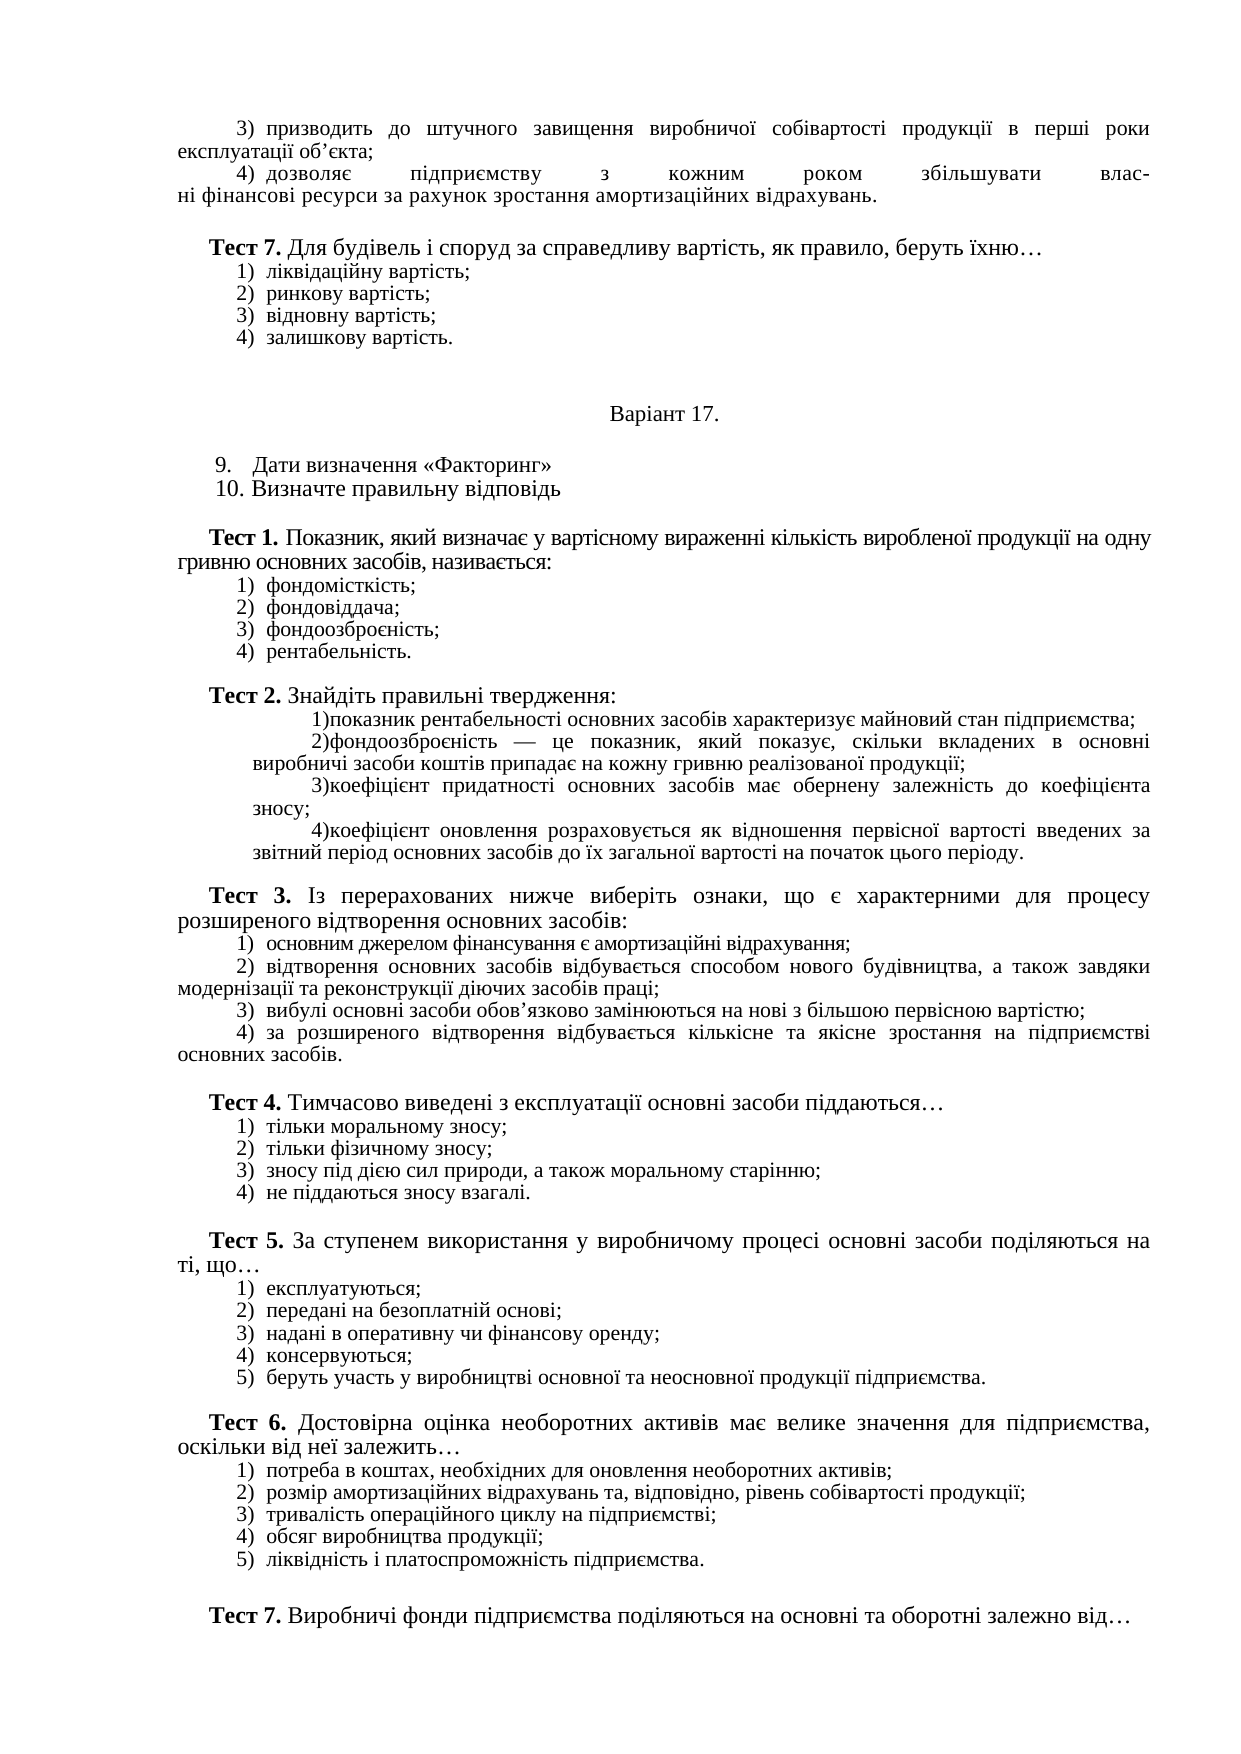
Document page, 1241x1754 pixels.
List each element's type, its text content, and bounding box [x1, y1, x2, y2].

list потреба в коштах, необхідних для оновлення необоротних активів; [177, 1459, 1152, 1482]
list основним джерелом фінансування є амортизаційні відрахування; [177, 933, 1152, 955]
list вибулі основні засоби обов’язково замінюються на нові з більшою первісною вартістю; [177, 1000, 1152, 1022]
list зносу під дією сил природи, а також моральному старінню; [177, 1160, 1152, 1182]
list залишкову вартість. [177, 327, 1152, 349]
list фондовіддача; [177, 597, 1152, 619]
list за розширеного відтворення відбувається кількісне та якісне зростання на підприємстві основних засобів. [177, 1022, 1152, 1066]
list показник рентабельності основних засобів характеризує майновий стан підприємства; [252, 708, 1152, 731]
list беруть участь у виробництві основної та неосновної продукції підприємства. [177, 1367, 1152, 1389]
list фондоозброєність; [177, 619, 1152, 641]
text Тест 6. Достовірна оцінка необоротних активів має велике значення для підприємства, оскільки від неї залежить… [177, 1411, 1152, 1459]
list відтворення основних засобів відбувається способом нового будівництва, а також завдяки модернізації та реконструкції діючих засобів праці; [177, 955, 1152, 1000]
list фондоозброєність — це показник, який показує, скільки вкладених в основні виробничі засоби коштів припадає на кожну гривню реалізованої продукції; [252, 731, 1152, 775]
list дозволяє підприємству з кожним роком збільшувати влас- ні фінансові ресурси за рахунок зростання амортизаційних відрахувань. [177, 162, 1152, 207]
list призводить до штучного завищення виробничої собівартості продукції в перші роки експлуатації об’єкта; [177, 118, 1152, 162]
list передані на безоплатній основі; [177, 1300, 1152, 1322]
list не піддаються зносу взагалі. [177, 1182, 1152, 1204]
text Варіант 17. [177, 400, 1152, 426]
list ліквідність і платоспроможність підприємства. [177, 1548, 1152, 1570]
text Тест 7. Виробничі фонди підприємства поділяються на основні та оборотні залежно від… [177, 1604, 1152, 1628]
list відновну вартість; [177, 305, 1152, 327]
list ліквідаційну вартість; [177, 260, 1152, 282]
list коефіцієнт придатності основних засобів має обернену залежність до коефіцієнта зносу; [252, 775, 1152, 819]
list тільки фізичному зносу; [177, 1138, 1152, 1160]
list надані в оперативну чи фінансову оренду; [177, 1322, 1152, 1344]
list рентабельність. [177, 641, 1152, 663]
list Дати визначення «Факторинг» [215, 451, 1152, 477]
text Тест 7. Для будівель і споруд за справедливу вартість, як правило, беруть їхню… [177, 236, 1152, 260]
text Тест 4. Тимчасово виведені з експлуатації основні засоби піддаються… [177, 1091, 1152, 1116]
list тільки моральному зносу; [177, 1116, 1152, 1138]
list розмір амортизаційних відрахувань та, відповідно, рівень собівартості продукції; [177, 1482, 1152, 1504]
list фондомісткість; [177, 574, 1152, 597]
text Тест 5. За ступенем використання у виробничому процесі основні засоби поділяються на ті, що… [177, 1229, 1152, 1278]
list обсяг виробництва продукції; [177, 1526, 1152, 1548]
text Тест 2. Знайдіть правильні твердження: [177, 684, 1152, 708]
text Тест 3. Із перерахованих нижче виберіть ознаки, що є характерними для процесу розширеного відтворення основних засобів: [177, 884, 1152, 933]
list коефіцієнт оновлення розраховується як відношення первісної вартості введених за звітний період основних засобів до їх загальної вартості на початок цього періоду. [252, 819, 1152, 864]
list ринкову вартість; [177, 282, 1152, 305]
text Тест 1. Показник, який визначає у вартісному вираженні кількість виробленої продукції на одну гривню основних засобів, називається: [177, 526, 1152, 574]
list тривалість операційного циклу на підприємстві; [177, 1504, 1152, 1526]
list Визначте правильну відповідь [215, 477, 1152, 502]
list консервуються; [177, 1344, 1152, 1367]
list експлуатуються; [177, 1278, 1152, 1300]
